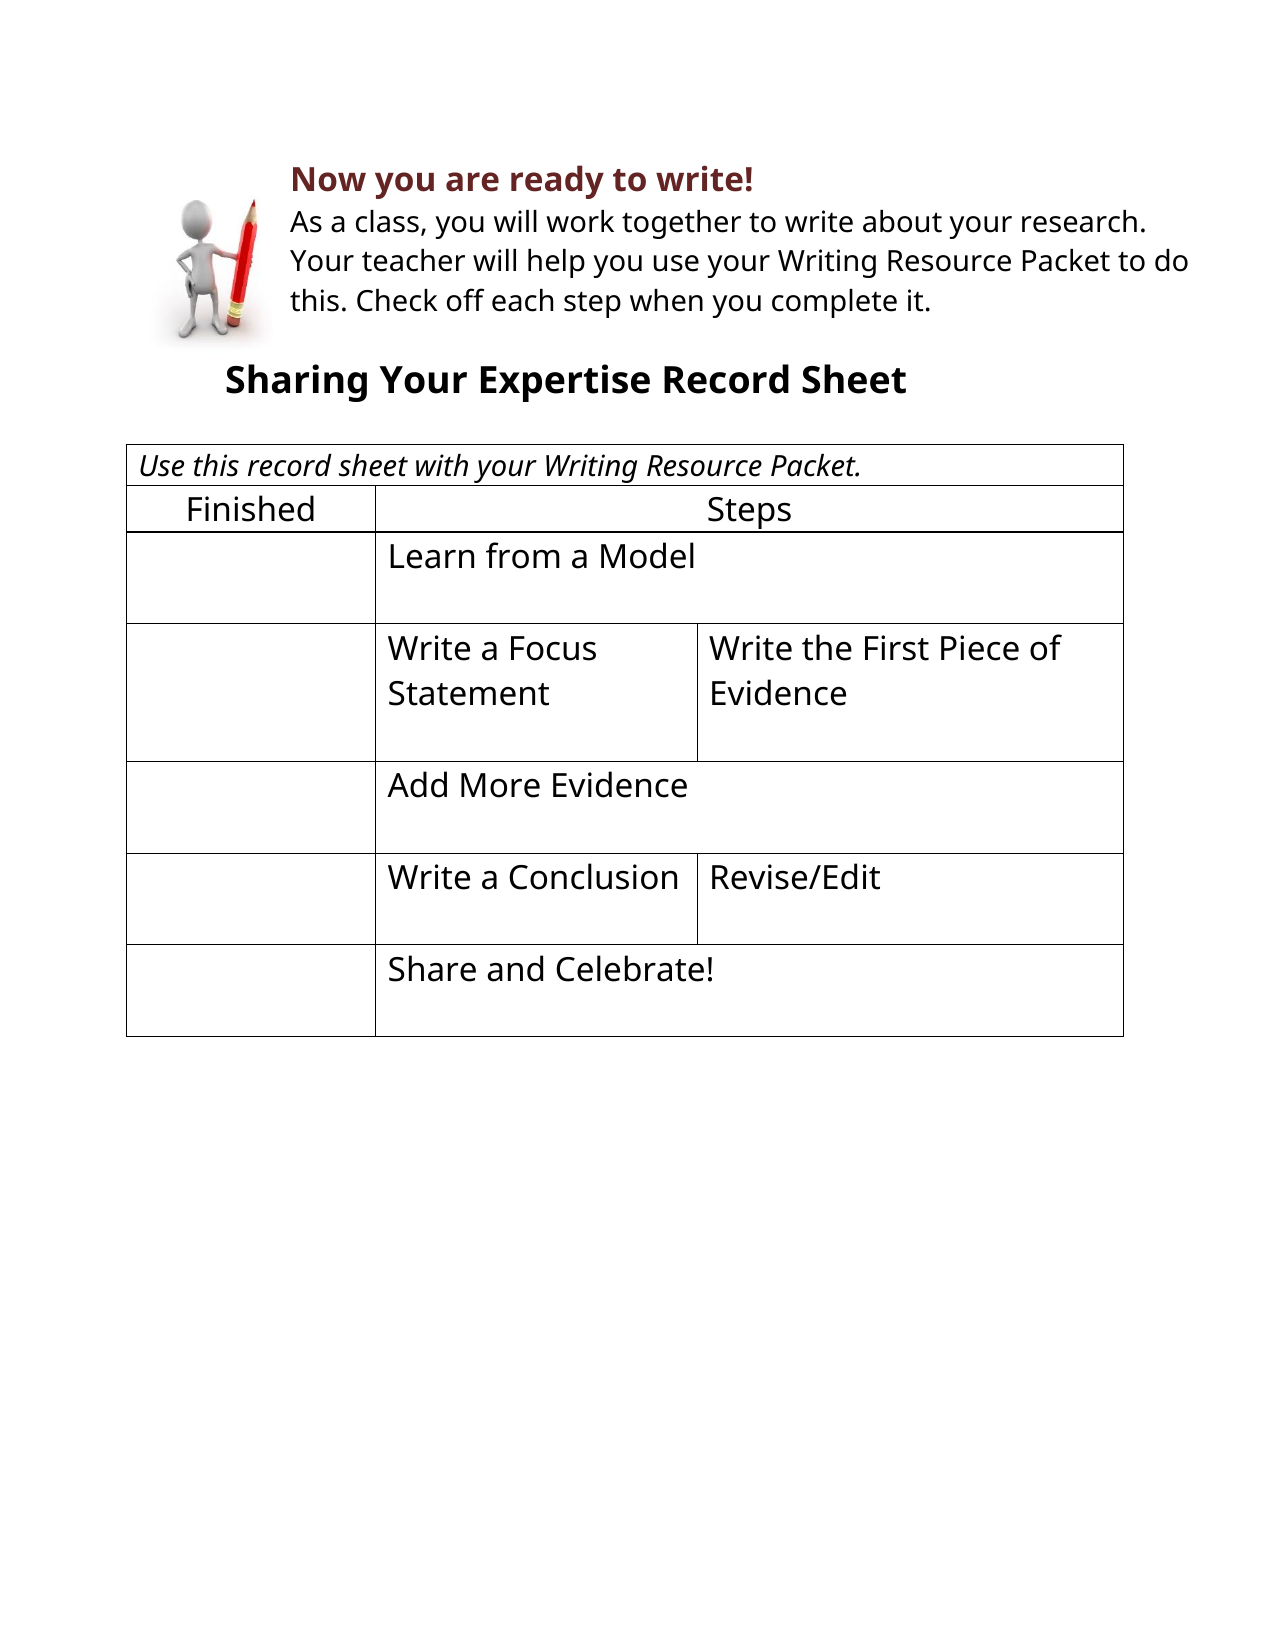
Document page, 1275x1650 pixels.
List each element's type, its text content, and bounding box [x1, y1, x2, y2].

table_cell Finished [127, 486, 375, 531]
table_cell Write a Conclusion [376, 854, 697, 944]
picture [150, 189, 280, 354]
table_cell Write a Focus Statement [376, 624, 697, 761]
table_cell Share and Celebrate! [376, 945, 1123, 1036]
table_cell Steps [376, 486, 1123, 531]
table_cell Write the First Piece of Evidence [698, 624, 1123, 761]
table_cell [127, 624, 375, 761]
table_cell [127, 533, 375, 623]
text Sharing Your Expertise Record Sheet [225, 353, 1125, 404]
table_cell Add More Evidence [376, 762, 1123, 852]
table_cell [127, 945, 375, 1036]
table_cell [127, 762, 375, 852]
table_cell Learn from a Model [376, 533, 1123, 623]
table_header Use this record sheet with your Writing Resource Packet. [127, 445, 1123, 485]
table_cell Revise/Edit [698, 854, 1123, 944]
table_cell [127, 854, 375, 944]
